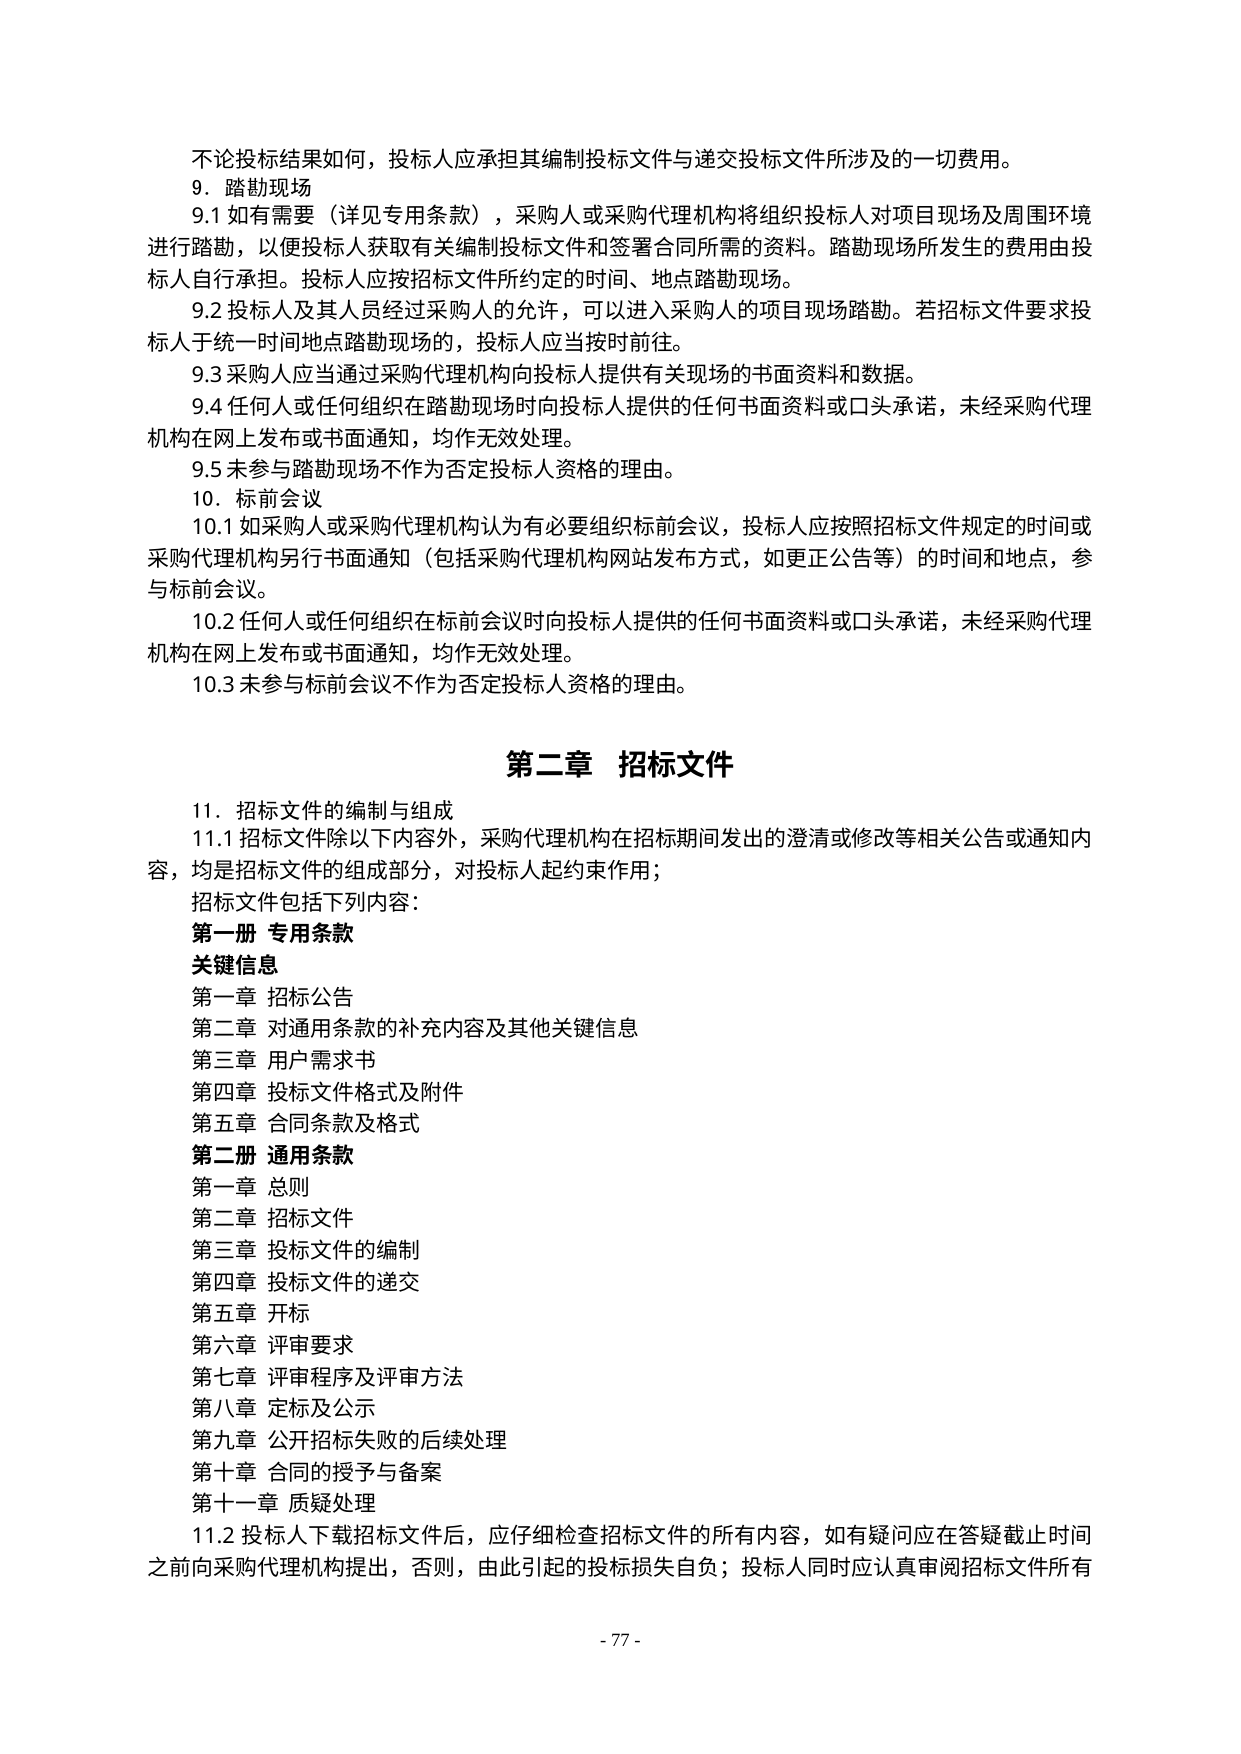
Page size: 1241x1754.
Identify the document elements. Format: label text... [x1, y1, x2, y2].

text 10.3未参与标前会议不作为否定投标人资格的理由。 [148, 667, 1093, 699]
text 10.2任何人或任何组织在标前会议时向投标人提供的任何书面资料或口头承诺，未经采购代理机构在网上发布或书面通知，均作无效处理。 [148, 604, 1093, 667]
text 第三章 投标文件的编制 [148, 1233, 1093, 1265]
text 第二章 对通用条款的补充内容及其他关键信息 [148, 1011, 1093, 1043]
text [148, 1518, 1093, 1582]
text 第二册 通用条款 [148, 1138, 1093, 1170]
text 第十章 合同的授予与备案 [148, 1455, 1093, 1486]
text 第一册 专用条款 [148, 916, 1093, 948]
text 11.1招标文件除以下内容外，采购代理机构在招标期间发出的澄清或修改等相关公告或通知内容，均是招标文件的组成部分，对投标人起约束作用； [148, 821, 1093, 885]
text 第四章 投标文件格式及附件 [148, 1075, 1093, 1106]
text 关键信息 [148, 948, 1093, 980]
text 第二章 招标文件 [148, 1201, 1093, 1233]
text 9.2投标人及其人员经过采购人的允许，可以进入采购人的项目现场踏勘。若招标文件要求投标人于统一时间地点踏勘现场的，投标人应当按时前往。 [148, 293, 1093, 357]
text 10.1如采购人或采购代理机构认为有必要组织标前会议，投标人应按照招标文件规定的时间或采购代理机构另行书面通知（包括采购代理机构网站发布方式，如更正公告等）的时间和地点，参与标前会议。 [148, 509, 1093, 604]
text 第八章 定标及公示 [148, 1391, 1093, 1423]
text 第三章 用户需求书 [148, 1043, 1093, 1075]
text 9．踏勘现场 [148, 173, 1093, 198]
text 10．标前会议 [148, 484, 1093, 509]
text 9.5未参与踏勘现场不作为否定投标人资格的理由。 [148, 452, 1093, 484]
text 第五章 开标 [148, 1296, 1093, 1328]
text 第一章 招标公告 [148, 980, 1093, 1011]
text 不论投标结果如何，投标人应承担其编制投标文件与递交投标文件所涉及的一切费用。 [148, 142, 1093, 173]
text 第六章 评审要求 [148, 1328, 1093, 1360]
text 9.1如有需要（详见专用条款），采购人或采购代理机构将组织投标人对项目现场及周围环境进行踏勘，以便投标人获取有关编制投标文件和签署合同所需的资料。踏勘现场所发生的费用由投标人自行承担。投标人应按招标文件所约定的时间、地点踏勘现场。 [148, 198, 1093, 293]
text 9.3采购人应当通过采购代理机构向投标人提供有关现场的书面资料和数据。 [148, 357, 1093, 389]
text 第七章 评审程序及评审方法 [148, 1360, 1093, 1391]
text 第十一章 质疑处理 [148, 1486, 1093, 1518]
text 11．招标文件的编制与组成 [148, 796, 1093, 821]
list 招标文件 [148, 742, 1093, 784]
text 9.4任何人或任何组织在踏勘现场时向投标人提供的任何书面资料或口头承诺，未经采购代理机构在网上发布或书面通知，均作无效处理。 [148, 389, 1093, 452]
text 第一章 总则 [148, 1170, 1093, 1201]
text 第四章 投标文件的递交 [148, 1265, 1093, 1296]
text 招标文件包括下列内容： [148, 885, 1093, 916]
text 第九章 公开招标失败的后续处理 [148, 1423, 1093, 1455]
text 第五章 合同条款及格式 [148, 1106, 1093, 1138]
